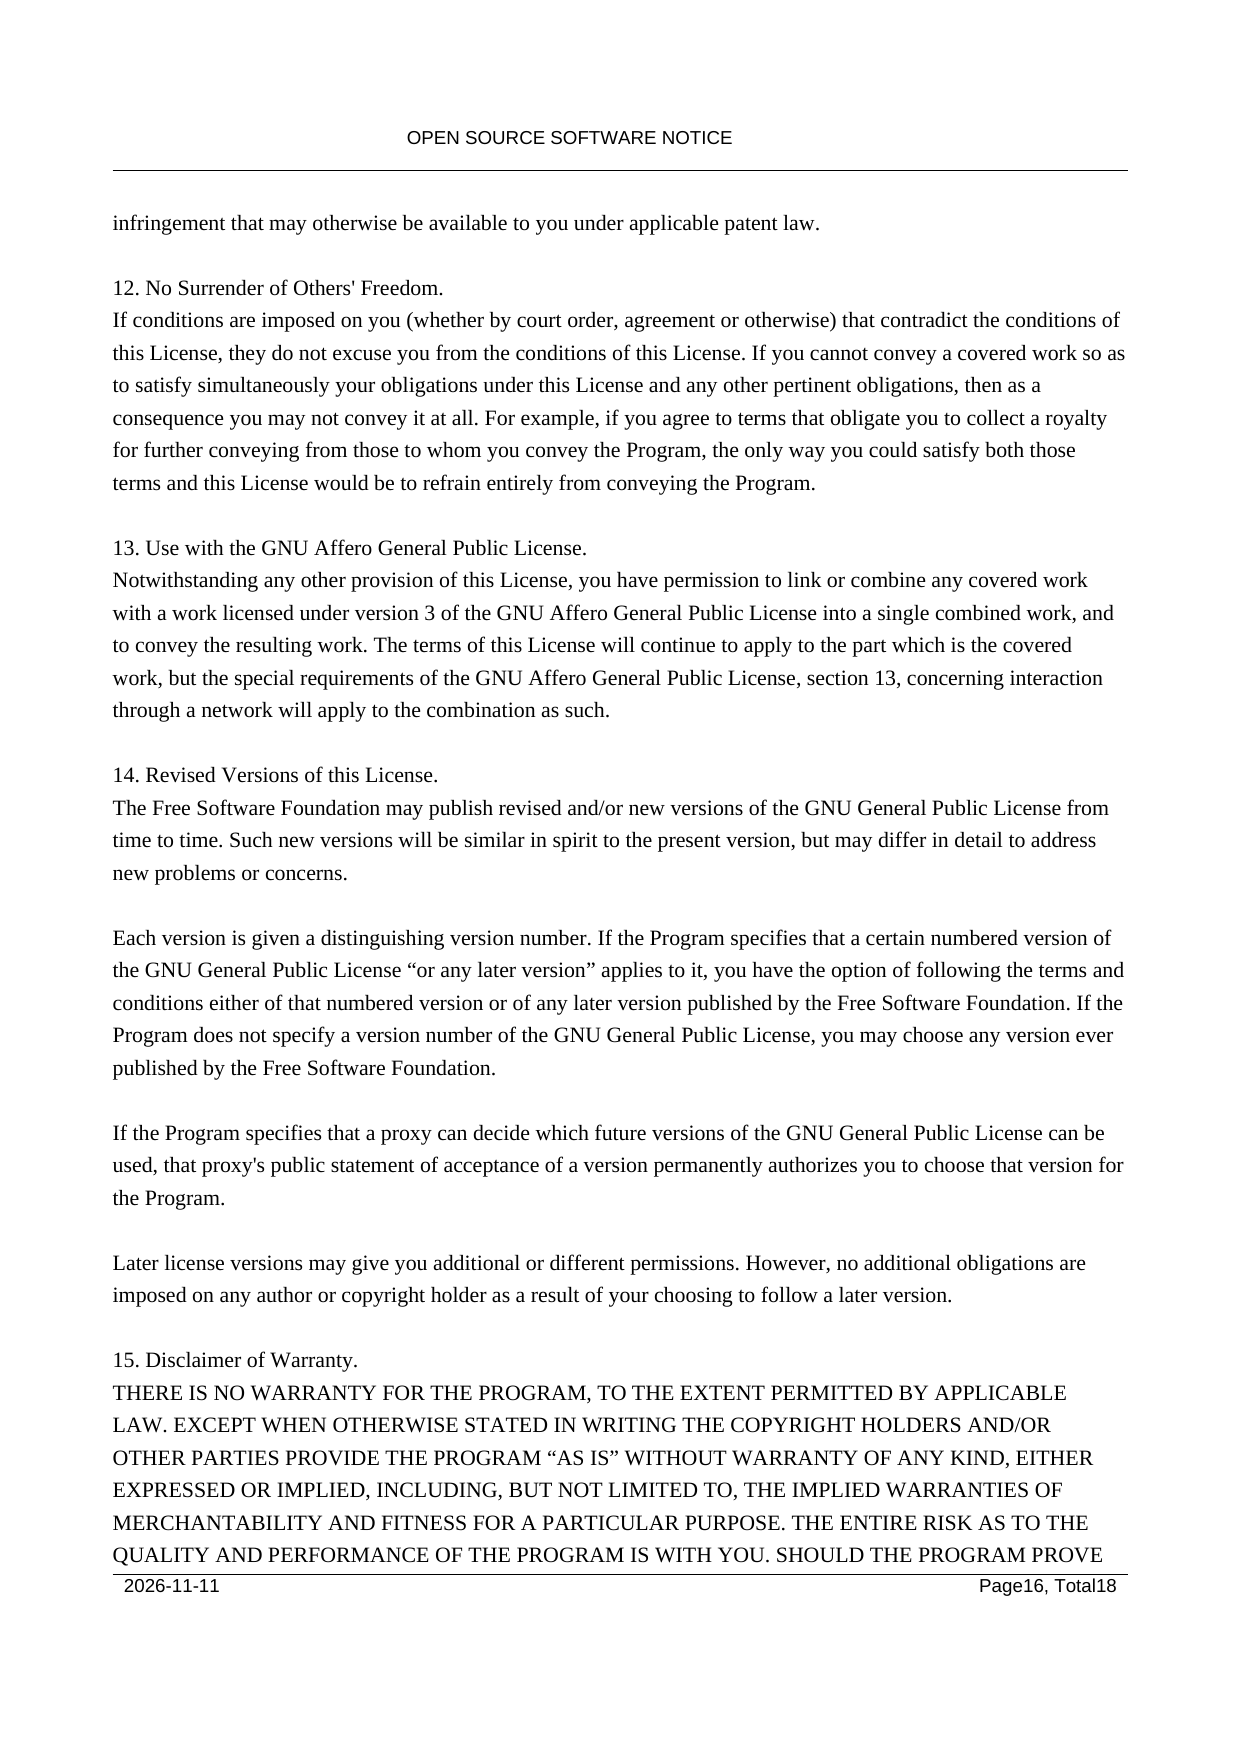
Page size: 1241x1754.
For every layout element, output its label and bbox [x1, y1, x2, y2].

text [112, 206, 1128, 1571]
